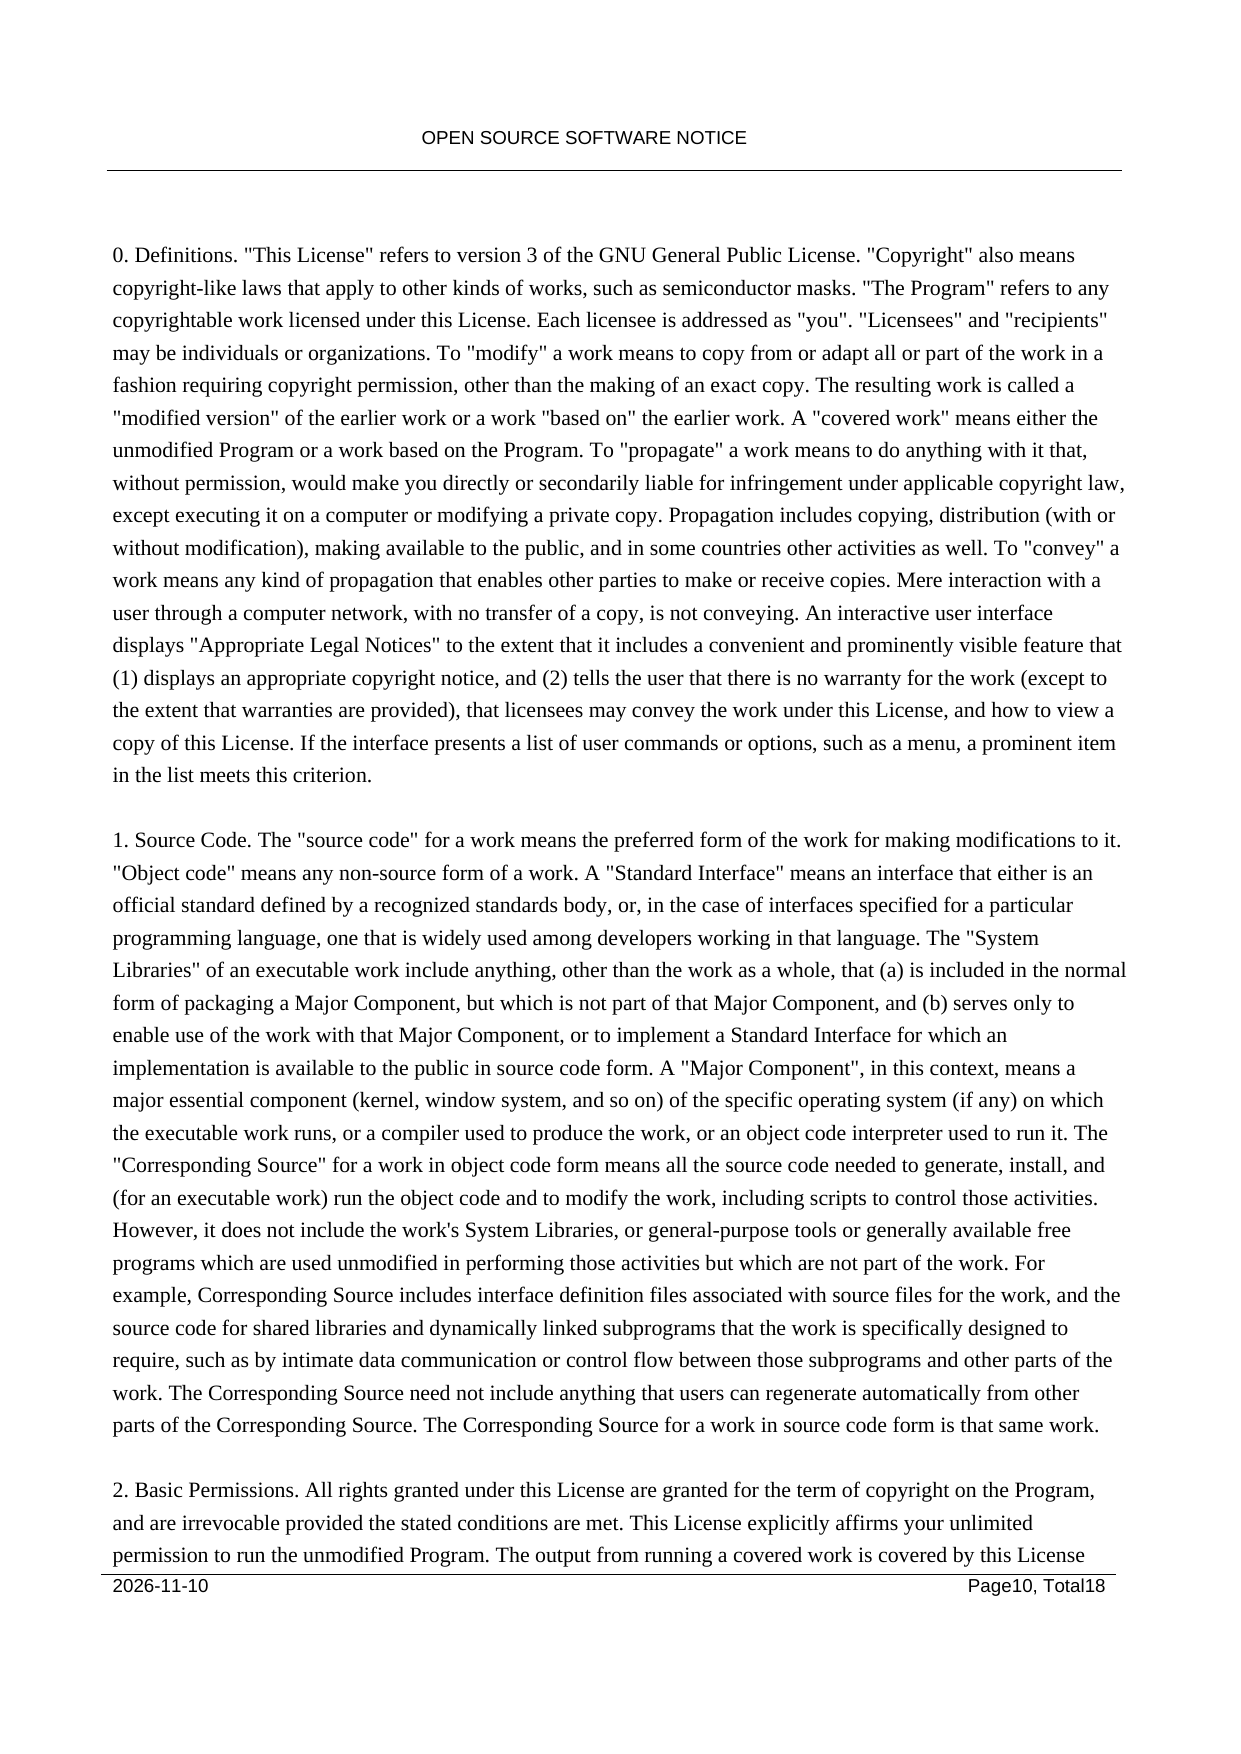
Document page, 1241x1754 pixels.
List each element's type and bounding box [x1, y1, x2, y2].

text [112, 206, 1128, 1571]
